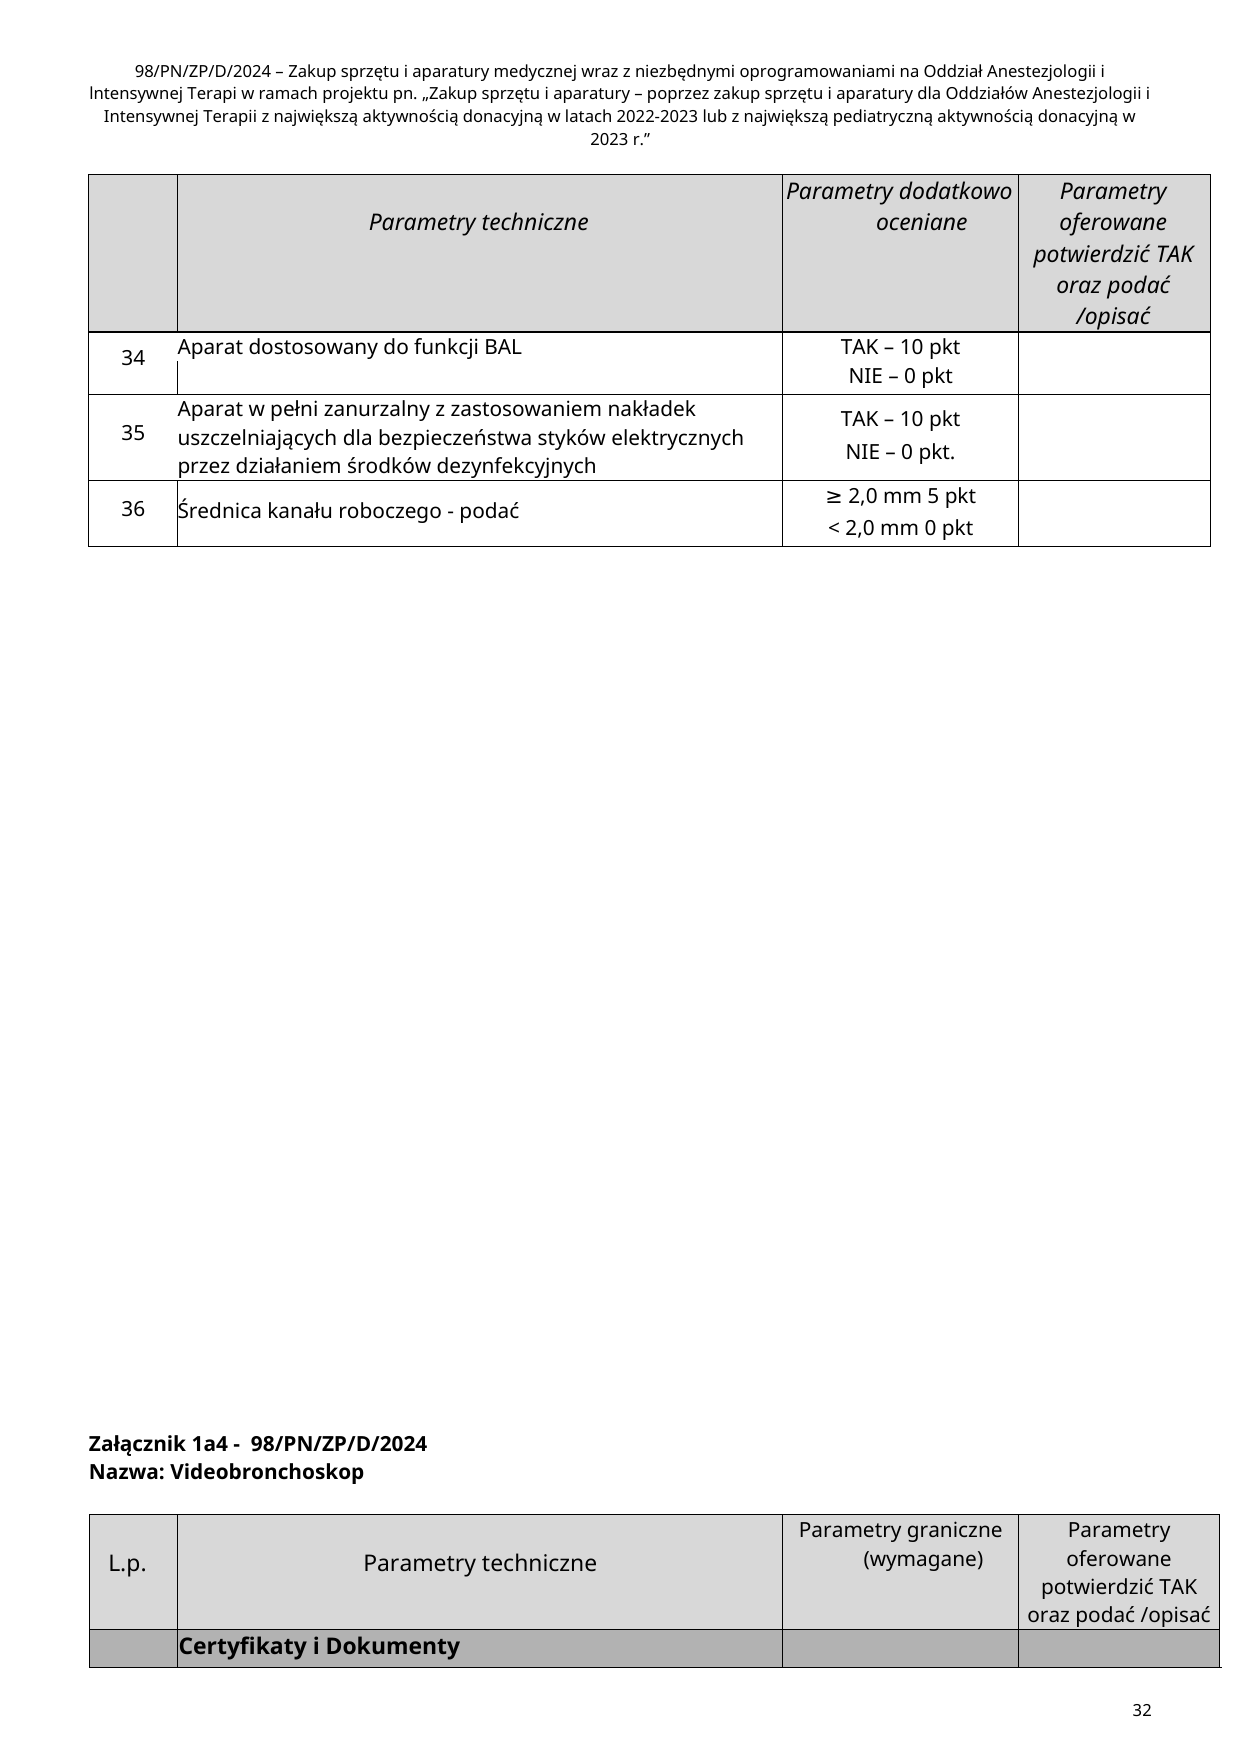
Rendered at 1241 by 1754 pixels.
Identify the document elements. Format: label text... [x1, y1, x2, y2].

table_cell [1019, 481, 1210, 546]
text Załącznik 1a4 - 98/PN/ZP/D/2024 [89, 1429, 1152, 1457]
table_cell [1019, 1630, 1219, 1667]
table_cell Certyfikaty i Dokumenty [178, 1630, 782, 1667]
table_cell 36 [89, 481, 177, 546]
text Nazwa: Videobronchoskop [89, 1457, 1152, 1486]
table_cell Parametry techniczne [178, 175, 782, 331]
table_cell Parametry oferowane potwierdzić TAK oraz podać /opisać [1019, 175, 1210, 331]
table_header Parametry oferowane potwierdzić TAK oraz podać /opisać [1019, 1515, 1219, 1629]
table_cell Średnica kanału roboczego - podać [178, 481, 782, 546]
table_cell Aparat w pełni zanurzalny z zastosowaniem nakładek uszczelniających dla bezpieczeństwa styków elektrycznych przez działaniem środków dezynfekcyjnych [597, 395, 782, 480]
table_cell 35 [89, 395, 177, 480]
table_cell [89, 175, 177, 331]
table_cell [783, 1630, 1018, 1667]
table_cell [90, 1630, 177, 1667]
table_header L.p. [90, 1515, 177, 1629]
table_cell 34 [89, 333, 177, 393]
table_cell Aparat dostosowany do funkcji BAL [178, 333, 782, 393]
table_header Parametry techniczne [178, 1515, 782, 1629]
table_header Parametry graniczne (wymagane) [783, 1515, 1018, 1629]
table_cell [1019, 333, 1210, 393]
table_cell ≥ 2,0 mm 5 pkt < 2,0 mm 0 pkt [783, 481, 1018, 546]
table_cell Parametry dodatkowo oceniane [783, 175, 1018, 331]
table_cell TAK – 10 pkt NIE – 0 pkt [783, 333, 1018, 393]
table_cell TAK – 10 pkt NIE – 0 pkt. [783, 395, 1018, 480]
table_cell [1019, 395, 1210, 480]
